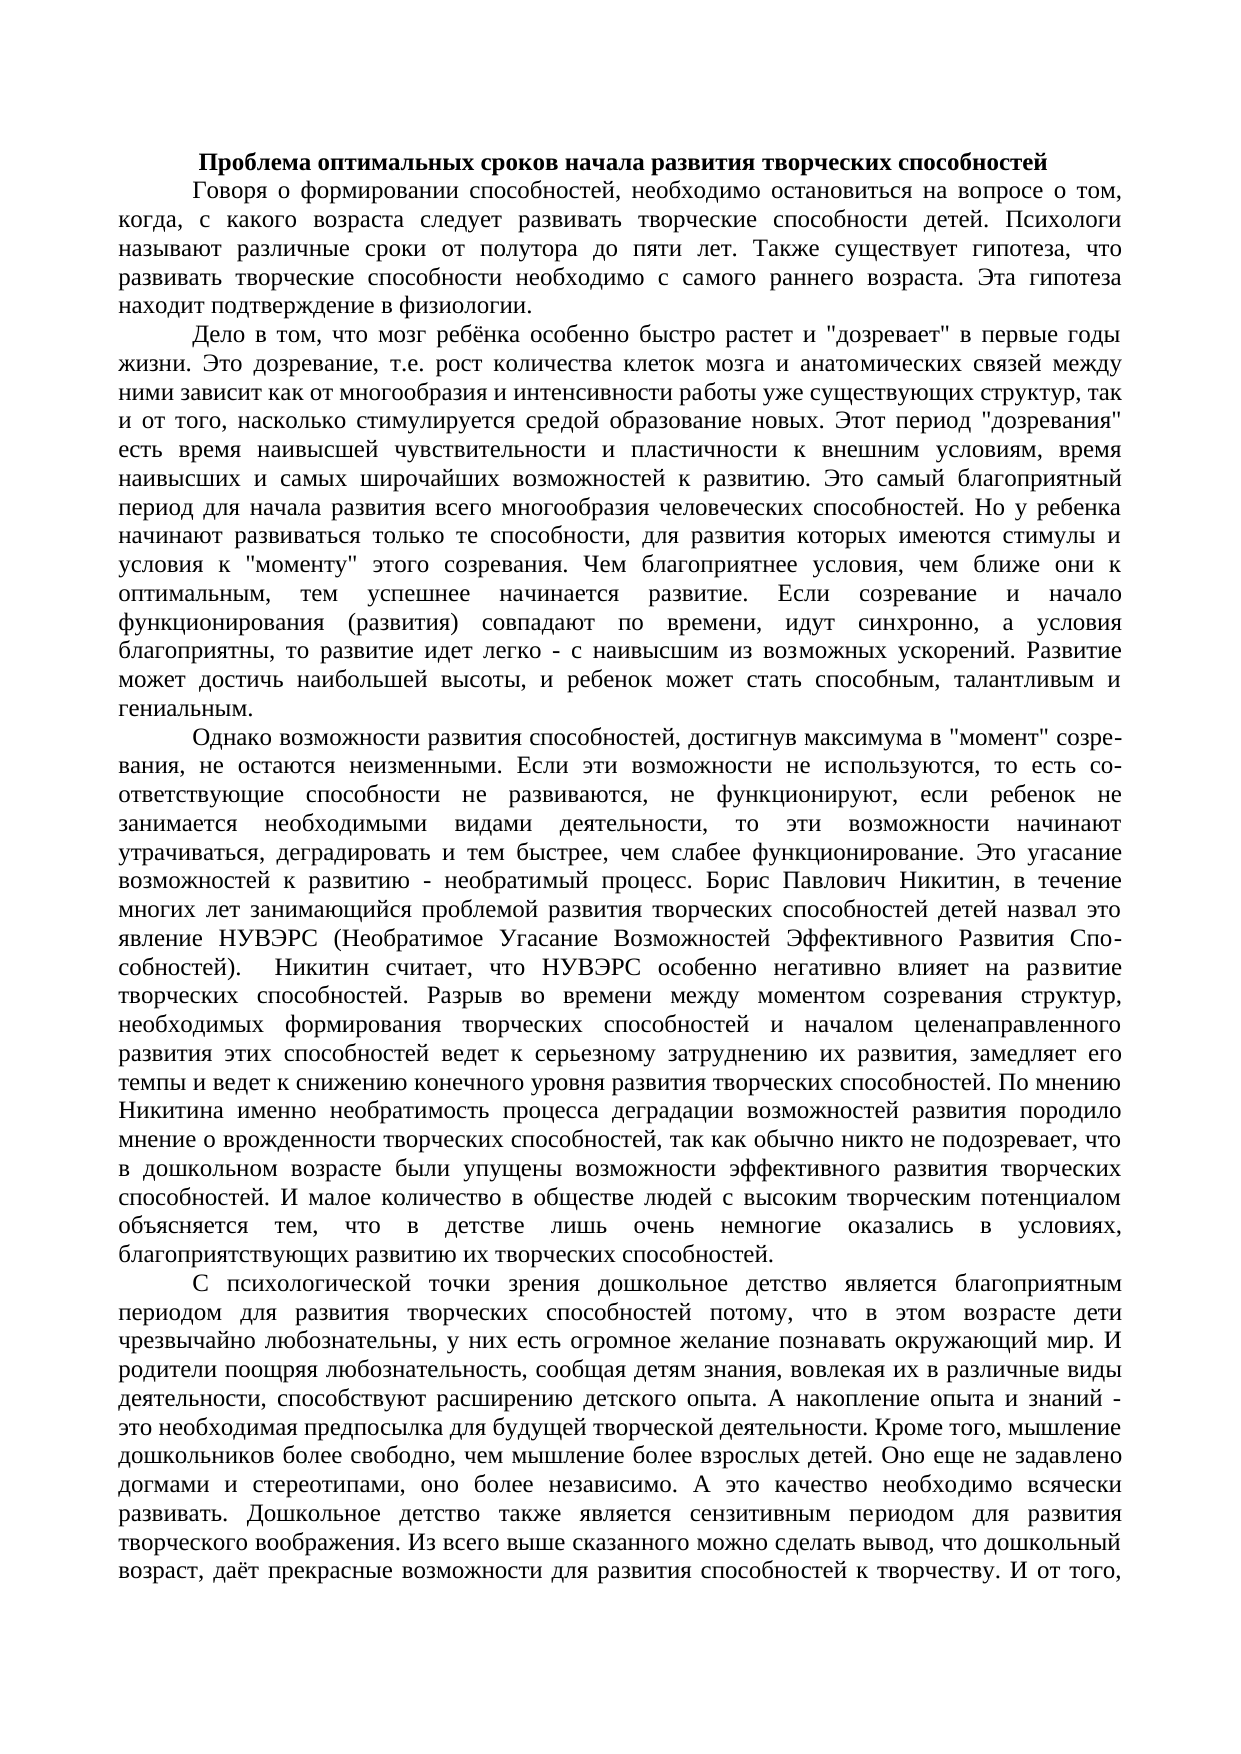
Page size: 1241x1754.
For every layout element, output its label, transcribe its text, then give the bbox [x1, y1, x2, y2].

subtitle Проблема оптимальных сроков начала развития творческих способностей [118, 147, 1122, 176]
text Однако возможности развития способностей, достигнув максимума в "момент" созревания, не остаются неизменными. Если эти возможности не используются, то есть соответствующие способности не развиваются, не функционируют, если ребенок не занимается необходимыми видами деятельности, то эти возможности начинают утрачиваться, деградировать и тем быстрее, чем слабее функционирование. Это угасание возможностей к развитию - необратимый процесс. Борис Павлович Никитин, в течение многих лет занимающийся проблемой развития творческих способностей детей назвал это явление НУВЭРС (Необратимое Угасание Возможностей Эффективного Развития Способностей). Никитин считает, что НУВЭРС особенно негативно влияет на развитие творческих способностей. Разрыв во времени между моментом созревания структур, необходимых формирования творческих способностей и началом целенаправленного развития этих способностей ведет к серьезному затруднению их развития, замедляет его темпы и ведет к снижению конечного уровня развития творческих способностей. По мнению Никитина именно необратимость процесса деградации возможностей развития породило мнение о врожденности творческих способностей, так как обычно никто не подозревает, что в дошкольном возрасте были упущены возможности эффективного развития творческих способностей. И малое количество в обществе людей с высоким творческим потенциалом объясняется тем, что в детстве лишь очень немногие оказались в условиях, благоприятствующих развитию их творческих способностей. [118, 722, 1122, 1268]
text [118, 1268, 1122, 1584]
text Дело в том, что мозг ребёнка особенно быстро растет и "дозревает" в первые годы жизни. Это дозревание, т.е. рост количества клеток мозга и анатомических связей между ними зависит как от многообразия и интенсивности работы уже существующих структур, так и от того, насколько стимулируется средой образование новых. Этот период "дозревания" есть время наивысшей чувствительности и пластичности к внешним условиям, время наивысших и самых широчайших возможностей к развитию. Это самый благоприятный период для начала развития всего многообразия человеческих способностей. Но у ребенка начинают развиваться только те способности, для развития которых имеются стимулы и условия к "моменту" этого созревания. Чем благоприятнее условия, чем ближе они к оптимальным, тем успешнее начинается развитие. Если созревание и начало функционирования (развития) совпадают по времени, идут синхронно, а условия благоприятны, то развитие идет легко - с наивысшим из возможных ускорений. Развитие может достичь наибольшей высоты, и ребенок может стать способным, талантливым и гениальным. [118, 319, 1122, 722]
text Говоря о формировании способностей, необходимо остановиться на вопросе о том, когда, с какого возраста следует развивать творческие способности детей. Психологи называют различные сроки от полутора до пяти лет. Также существует гипотеза, что развивать творческие способности необходимо с самого раннего возраста. Эта гипотеза находит подтверждение в физиологии. [118, 176, 1122, 319]
